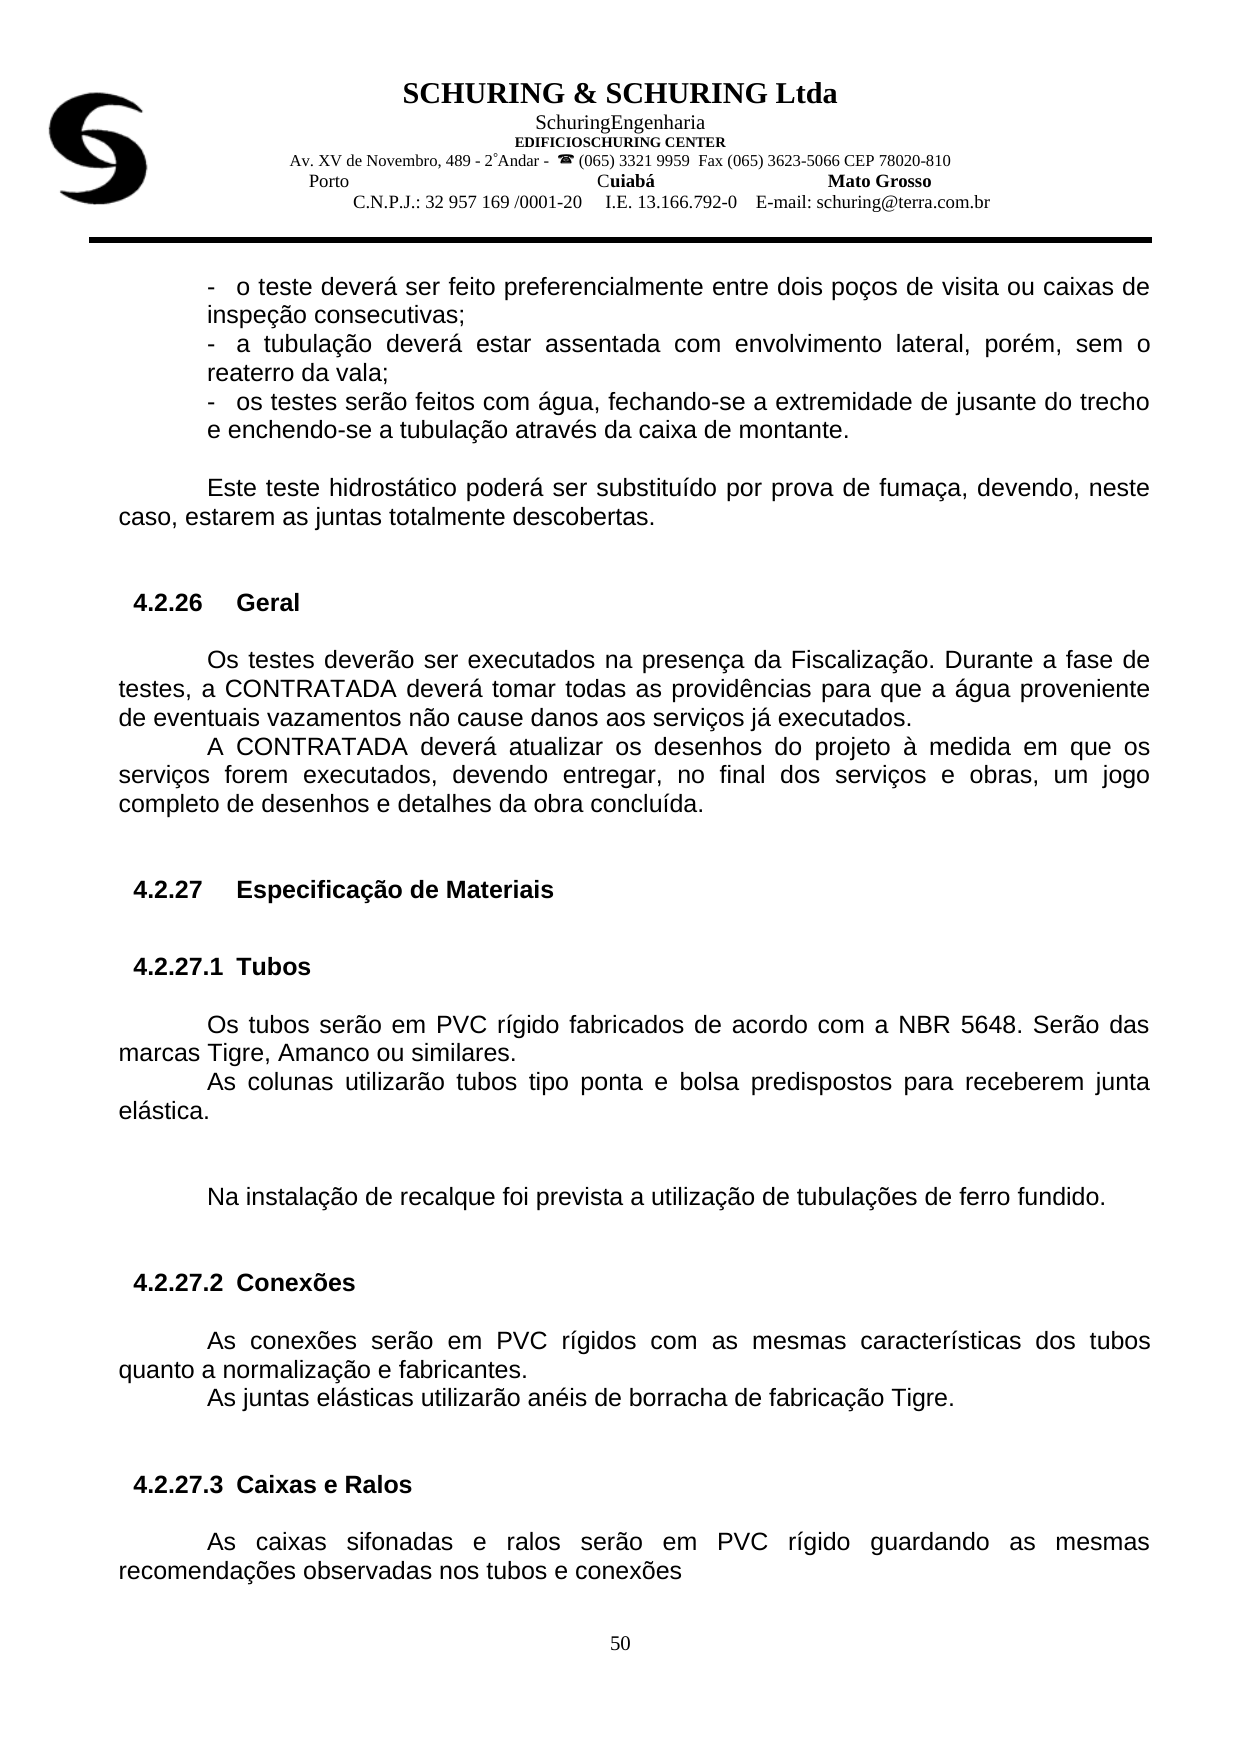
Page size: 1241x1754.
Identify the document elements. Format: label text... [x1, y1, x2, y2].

text Os testes deverão ser executados na presença da Fiscalização. Durante a fase de testes, a CONTRATADA deverá tomar todas as providências para que a água proveniente de eventuais vazamentos não cause danos aos serviços já executados. [118, 645, 1152, 732]
text As colunas utilizarão tubos tipo ponta e bolsa predispostos para receberem junta elástica. [118, 1067, 1152, 1125]
text - os testes serão feitos com água, fechando-se a extremidade de jusante do trecho e enchendo-se a tubulação através da caixa de montante. [207, 387, 1152, 444]
text As juntas elásticas utilizarão anéis de borracha de fabricação Tigre. [118, 1383, 1152, 1412]
subtitle Especificação de Materiais [133, 875, 1152, 904]
subtitle Geral [133, 588, 1152, 617]
text Os tubos serão em PVC rígido fabricados de acordo com a NBR 5648. Serão das marcas Tigre, Amanco ou similares. [118, 1010, 1152, 1067]
text A CONTRATADA deverá atualizar os desenhos do projeto à medida em que os serviços forem executados, devendo entregar, no final dos serviços e obras, um jogo completo de desenhos e detalhes da obra concluída. [118, 732, 1152, 818]
text As caixas sifonadas e ralos serão em PVC rígido guardando as mesmas recomendações observadas nos tubos e conexões [118, 1527, 1152, 1585]
text - o teste deverá ser feito preferencialmente entre dois poços de visita ou caixas de inspeção consecutivas; [207, 272, 1152, 329]
subtitle Conexões [133, 1268, 1152, 1297]
subtitle Caixas e Ralos [133, 1470, 1152, 1498]
text As conexões serão em PVC rígidos com as mesmas características dos tubos quanto a normalização e fabricantes. [118, 1326, 1152, 1383]
text - a tubulação deverá estar assentada com envolvimento lateral, porém, sem o reaterro da vala; [207, 329, 1152, 387]
subtitle Tubos [133, 952, 1152, 981]
text Este teste hidrostático poderá ser substituído por prova de fumaça, devendo, neste caso, estarem as juntas totalmente descobertas. [118, 473, 1152, 530]
text Na instalação de recalque foi prevista a utilização de tubulações de ferro fundido. [118, 1182, 1152, 1211]
